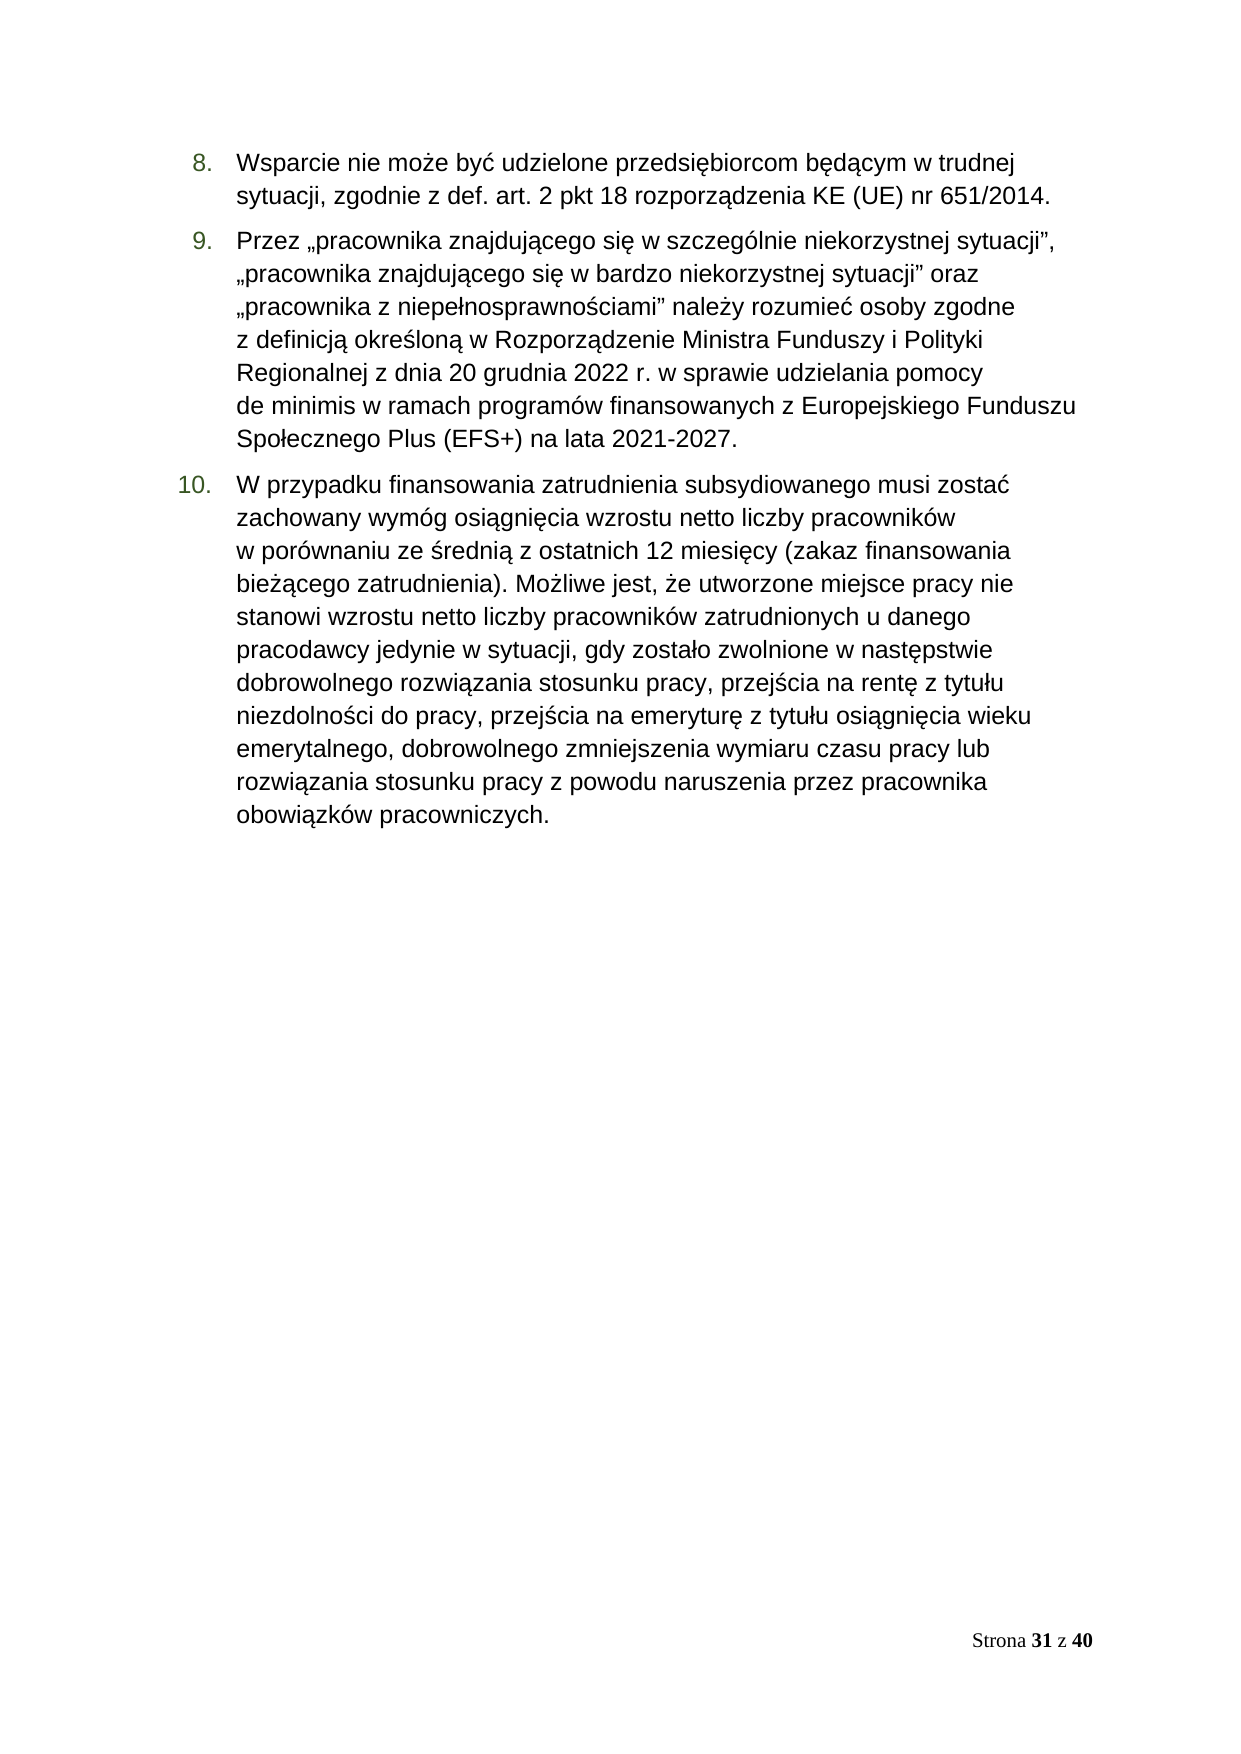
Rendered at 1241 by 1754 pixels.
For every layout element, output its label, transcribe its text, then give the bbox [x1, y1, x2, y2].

list Wsparcie nie może być udzielone przedsiębiorcom będącym w trudnej sytuacji, zgodnie z def. art. 2 pkt 18 rozporządzenia KE (UE) nr 651/2014. [192, 148, 1093, 209]
list Przez „pracownika znajdującego się w szczególnie niekorzystnej sytuacji”, „pracownika znajdującego się w bardzo niekorzystnej sytuacji” oraz „pracownika z niepełnosprawnościami” należy rozumieć osoby zgodne z definicją określoną w Rozporządzenie Ministra Funduszy i Polityki Regionalnej z dnia 20 grudnia 2022 r. w sprawie udzielania pomocy de minimis w ramach programów finansowanych z Europejskiego Funduszu Społecznego Plus (EFS+) na lata 2021-2027. [192, 226, 1093, 453]
list W przypadku finansowania zatrudnienia subsydiowanego musi zostać zachowany wymóg osiągnięcia wzrostu netto liczby pracowników w porównaniu ze średnią z ostatnich 12 miesięcy (zakaz finansowania bieżącego zatrudnienia). Możliwe jest, że utworzone miejsce pracy nie stanowi wzrostu netto liczby pracowników zatrudnionych u danego pracodawcy jedynie w sytuacji, gdy zostało zwolnione w następstwie dobrowolnego rozwiązania stosunku pracy, przejścia na rentę z tytułu niezdolności do pracy, przejścia na emeryturę z tytułu osiągnięcia wieku emerytalnego, dobrowolnego zmniejszenia wymiaru czasu pracy lub rozwiązania stosunku pracy z powodu naruszenia przez pracownika obowiązków pracowniczych. [177, 470, 1093, 829]
